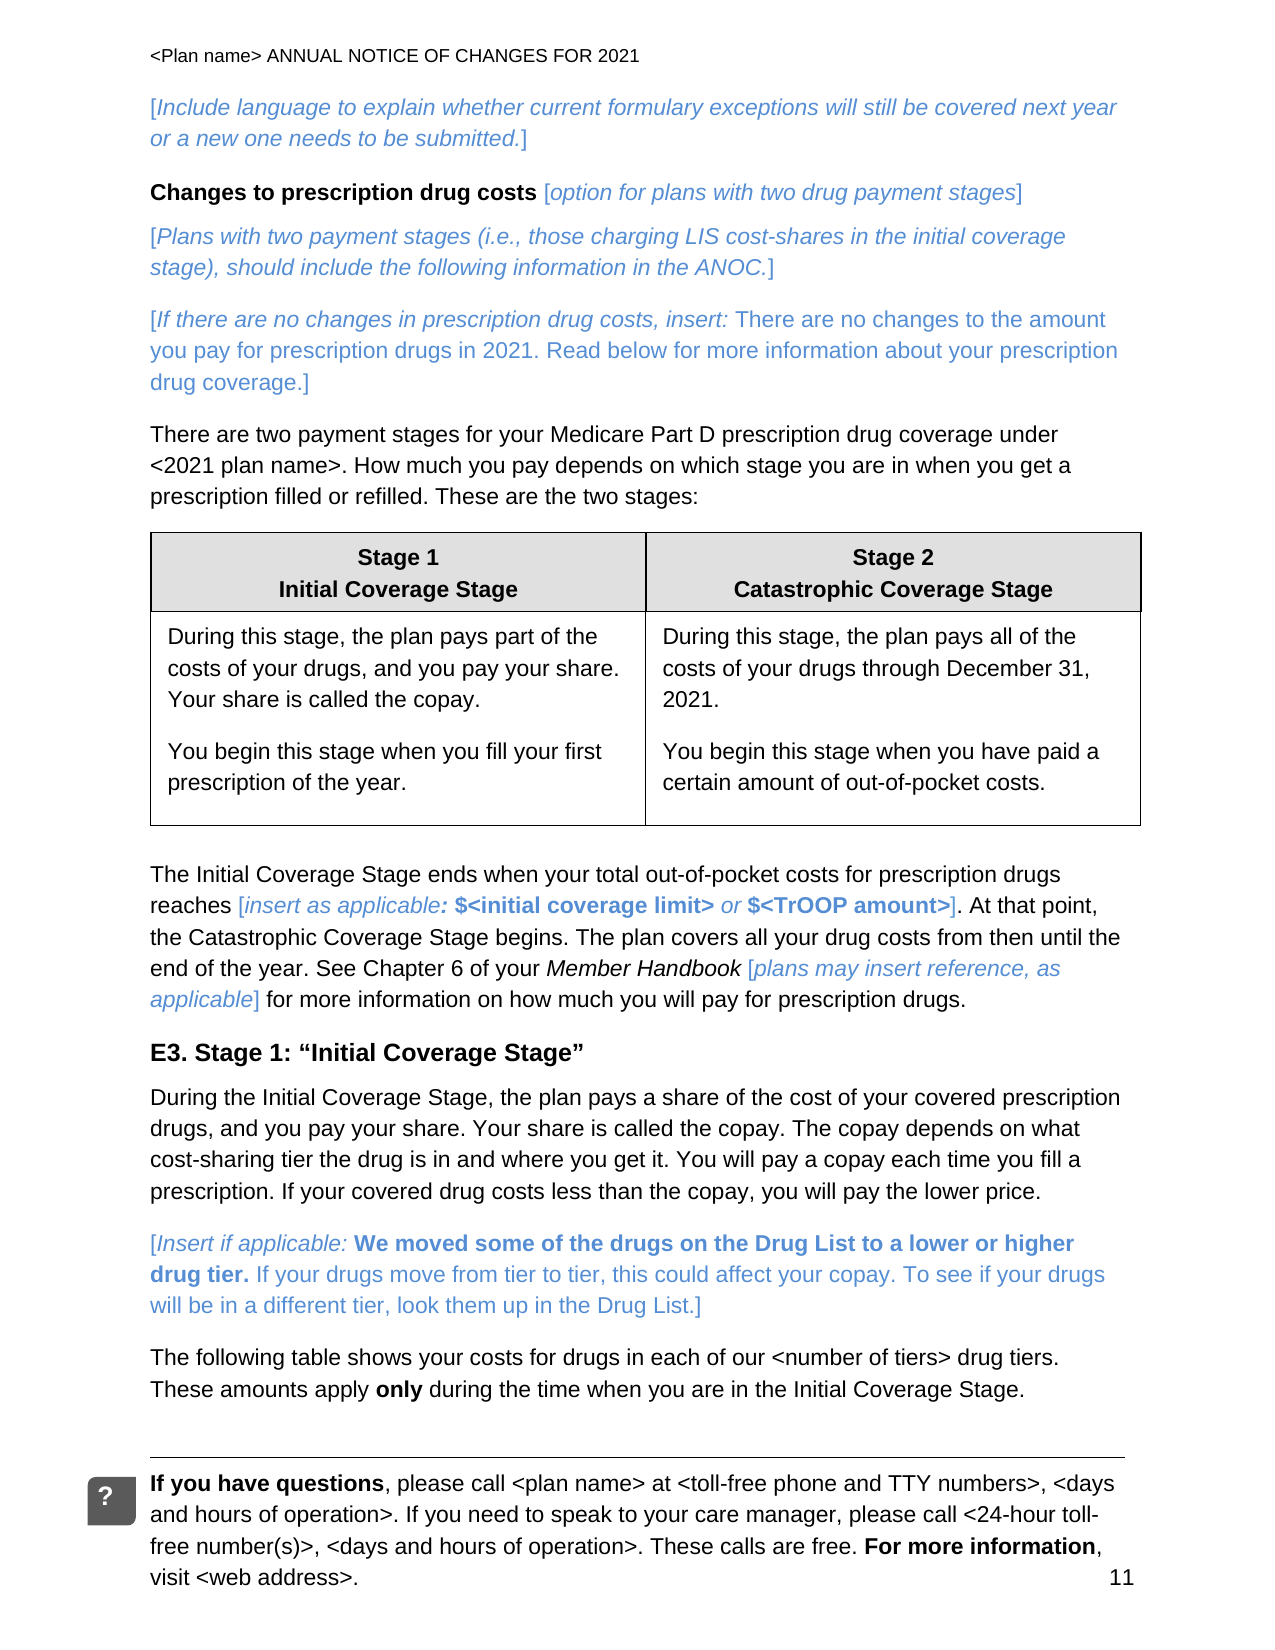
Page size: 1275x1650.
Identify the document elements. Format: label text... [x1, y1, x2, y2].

table_cell During this stage, the plan pays all of the costs of your drugs through December 31, 2021. You begin this stage when you have paid a certain amount of out-of-pocket costs. [646, 612, 1140, 825]
text The Initial Coverage Stage ends when your total out-of-pocket costs for prescription drugs reaches [insert as applicable: $<initial coverage limit> or $<TrOOP amount>]. At that point, the Catastrophic Coverage Stage begins. The plan covers all your drug costs from then until the end of the year. See Chapter 6 of your Member Handbook [plans may insert reference, as applicable] for more information on how much you will pay for prescription drugs. [150, 857, 1125, 1014]
table_cell During this stage, the plan pays part of the costs of your drugs, and you pay your share. Your share is called the copay. You begin this stage when you fill your first prescription of the year. [151, 612, 645, 825]
text [If there are no changes in prescription drug costs, insert: There are no changes to the amount you pay for prescription drugs in 2021. Read below for more information about your prescription drug coverage.] [150, 302, 1125, 396]
text There are two payment stages for your Medicare Part D prescription drug coverage under <2021 plan name>. How much you pay depends on which stage you are in when you get a prescription filled or refilled. These are the two stages: [150, 417, 1125, 511]
text [Insert if applicable: We moved some of the drugs on the Drug List to a lower or higher drug tier. If your drugs move from tier to tier, this could affect your copay. To see if your drugs will be in a different tier, look them up in the Drug List.] [150, 1226, 1125, 1320]
text [Include language to explain whether current formulary exceptions will still be covered next year or a new one needs to be submitted.] [150, 90, 1125, 152]
text The following table shows your costs for drugs in each of our <number of tiers> drug tiers. These amounts apply only during the time when you are in the Initial Coverage Stage. [150, 1341, 1125, 1403]
subtitle E3. Stage 1: “Initial Coverage Stage” [150, 1034, 1050, 1068]
subtitle Changes to prescription drug costs [option for plans with two drug payment stages] [150, 173, 1050, 207]
text [Plans with two payment stages (i.e., those charging LIS cost-shares in the initial coverage stage), should include the following information in the ANOC.] [150, 219, 1125, 282]
text During the Initial Coverage Stage, the plan pays a share of the cost of your covered prescription drugs, and you pay your share. Your share is called the copay. The copay depends on what cost-sharing tier the drug is in and where you get it. You will pay a copay each time you fill a prescription. If your covered drug costs less than the copay, you will pay the lower price. [150, 1080, 1125, 1205]
table_header Stage 2 Catastrophic Coverage Stage [647, 533, 1140, 611]
table_header Stage 1 Initial Coverage Stage [152, 533, 645, 611]
